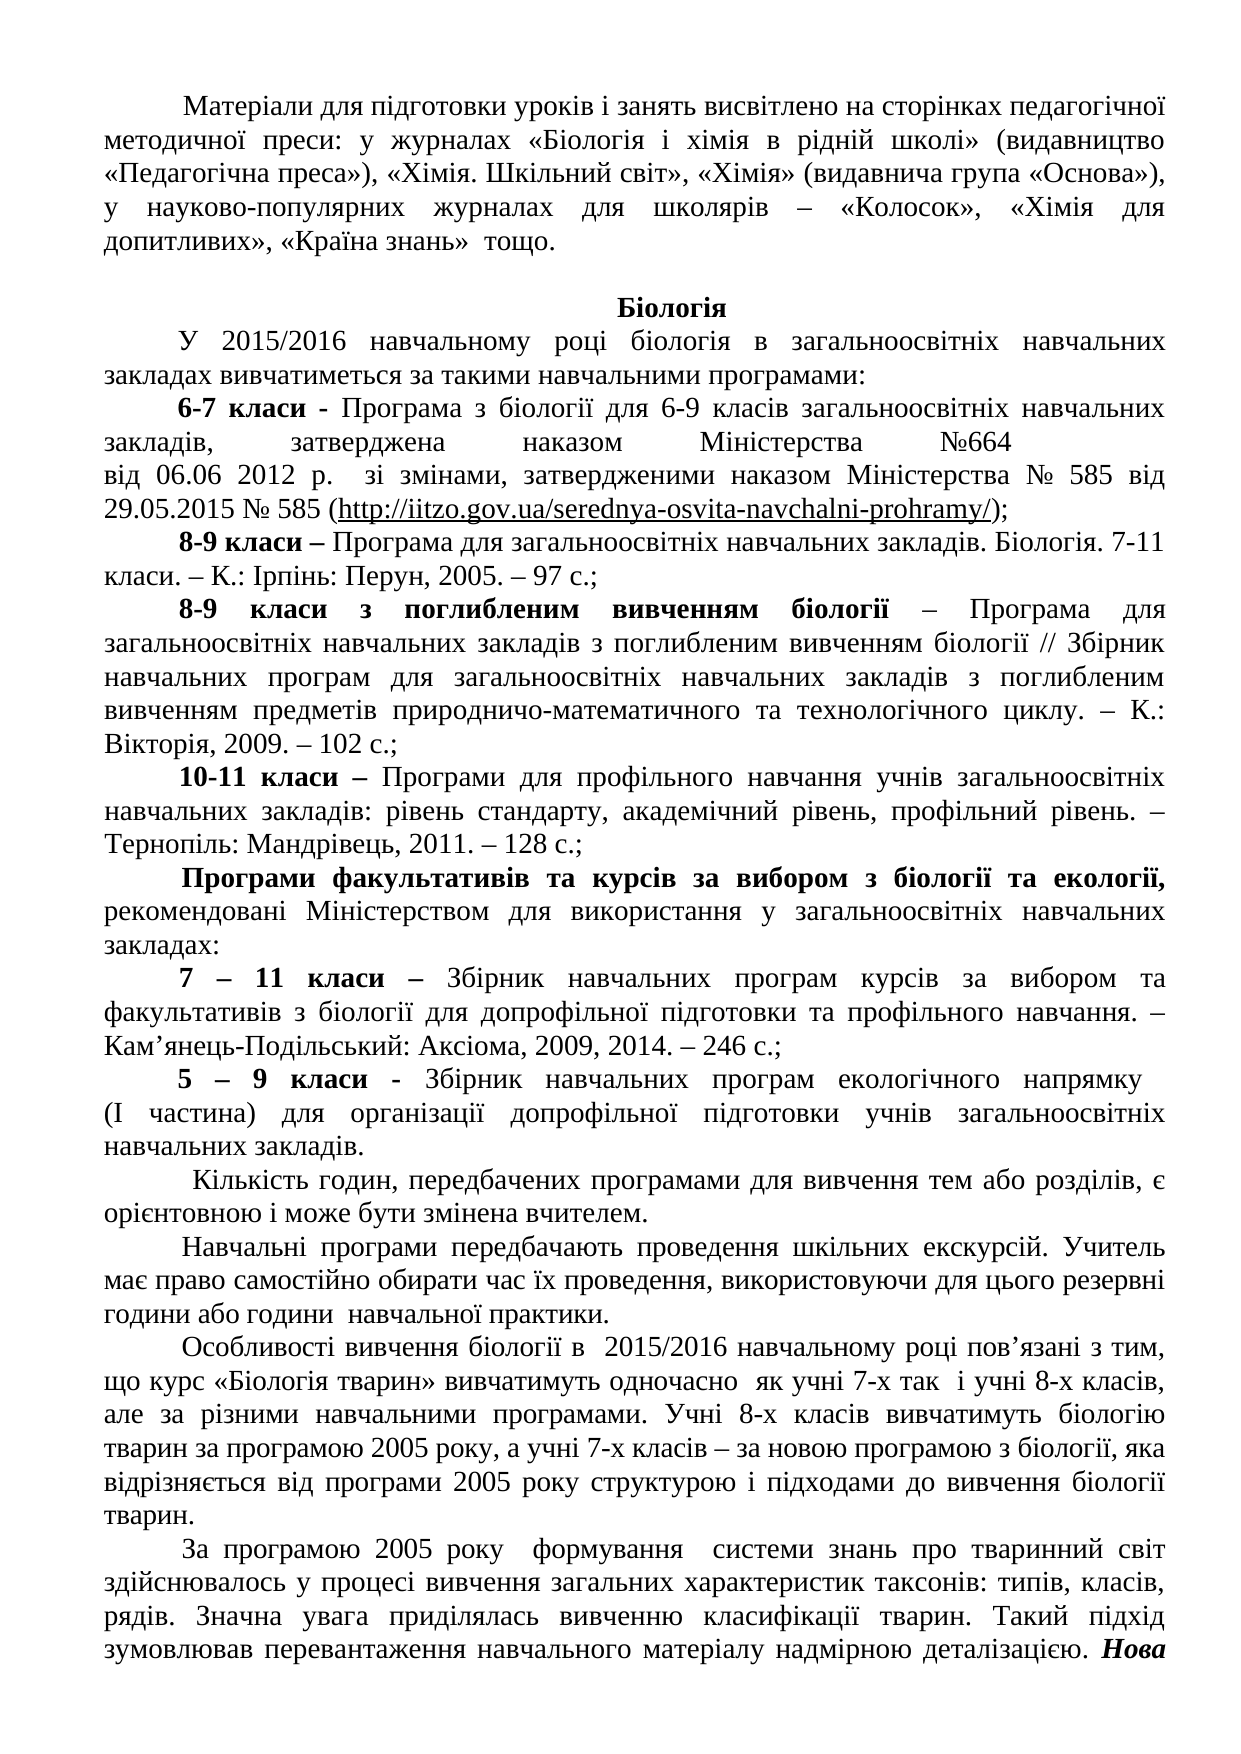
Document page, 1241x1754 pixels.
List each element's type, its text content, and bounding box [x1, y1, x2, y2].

text Матеріали для підготовки уроків і занять висвітлено на сторінках педагогічної методичної преси: у журналах «Біологія і хімія в рідній школі» (видавництво «Педагогічна преса»), «Хімія. Шкільний світ», «Хімія» (видавнича група «Основа»), у науково-популярних журналах для школярів – «Колосок», «Хімія для допитливих», «Країна знань» тощо. [103, 88, 1167, 256]
text 8-9 класи з поглибленим вивченням біології – Програма для загальноосвітніх навчальних закладів з поглибленим вивченням біології // Збірник навчальних програм для загальноосвітніх навчальних закладів з поглибленим вивченням предметів природничо-математичного та технологічного циклу. – К.: Вікторія, 2009. – 102 с.; [104, 592, 1166, 759]
text 6-7 класи - Програма з біології для 6-9 класів загальноосвітніх навчальних закладів, затверджена наказом Міністерства №664 від 06.06 2012 р. зі змінами, затвердженими наказом Міністерства № 585 від 29.05.2015 № 585 (http://iitzo.gov.ua/serednya-osvita-navchalni-prohramy/); [103, 390, 1166, 524]
text Біологія [103, 290, 1167, 323]
text Програми факультативів та курсів за вибором з біології та екології, рекомендовані Міністерством для використання у загальноосвітніх навчальних закладах: [103, 860, 1167, 961]
text Особливості вивчення біології в 2015/2016 навчальному році пов’язані з тим, що курс «Біологія тварин» вивчатимуть одночасно як учні 7-х так і учні 8-х класів, але за різними навчальними програмами. Учні 8-х класів вивчатимуть біологію тварин за програмою 2005 року, а учні 7-х класів – за новою програмою з біології, яка відрізняється від програми 2005 року структурою і підходами до вивчення біології тварин. [103, 1329, 1166, 1531]
text 5 – 9 класи - Збірник навчальних програм екологічного напрямку (І частина) для організації допрофільної підготовки учнів загальноосвітніх навчальних закладів. [103, 1061, 1167, 1162]
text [103, 1531, 1166, 1665]
text Навчальні програми передбачають проведення шкільних екскурсій. Учитель має право самостійно обирати час їх проведення, використовуючи для цього резервні години або години навчальної практики. [103, 1229, 1166, 1329]
text 10-11 класи – Програми для профільного навчання учнів загальноосвітніх навчальних закладів: рівень стандарту, академічний рівень, профільний рівень. – Тернопіль: Мандрівець, 2011. – 128 с.; [104, 759, 1166, 860]
text У 2015/2016 навчальному році біологія в загальноосвітніх навчальних закладах вивчатиметься за такими навчальними програмами: [103, 323, 1167, 390]
text Кількість годин, передбачених програмами для вивчення тем або розділів, є орієнтовною і може бути змінена вчителем. [103, 1162, 1167, 1229]
text 8-9 класи – Програма для загальноосвітніх навчальних закладів. Біологія. 7-11 класи. – К.: Ірпінь: Перун, 2005. – 97 с.; [104, 524, 1166, 592]
text 7 – 11 класи – Збірник навчальних програм курсів за вибором та факультативів з біології для допрофільної підготовки та профільного навчання. – Кам’янець-Подільський: Аксіома, 2009, 2014. – 246 с.; [103, 961, 1167, 1061]
